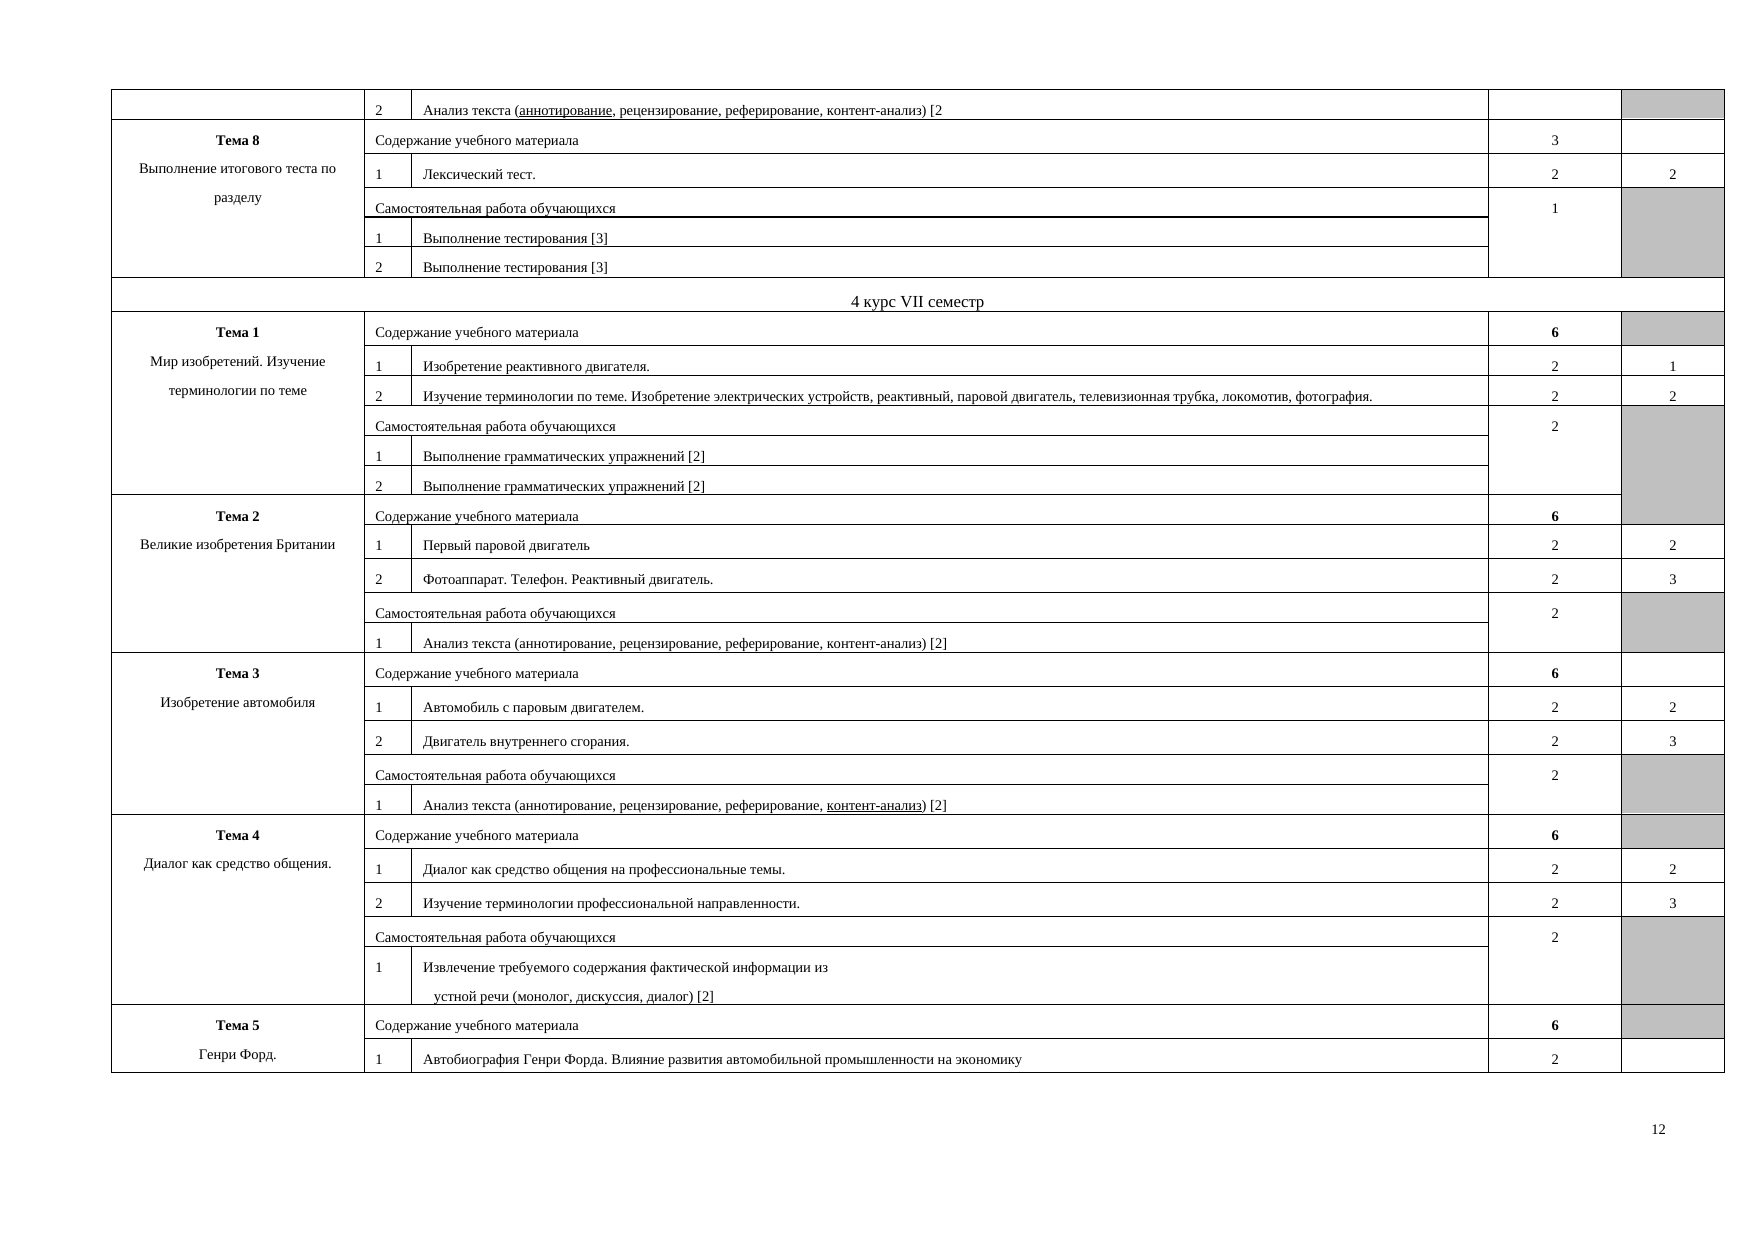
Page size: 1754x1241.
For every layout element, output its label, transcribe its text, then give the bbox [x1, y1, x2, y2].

table_cell Диалог как средство общения на профессиональные темы. [412, 849, 1488, 882]
table_cell Выполнение тестирования [3] [412, 218, 1488, 246]
table_cell Выполнение грамматических упражнений [2] [412, 466, 1488, 494]
table_cell 2 [1489, 346, 1621, 375]
table_cell Содержание учебного материала [365, 653, 1488, 686]
table_cell [1622, 917, 1724, 1004]
table_cell 2 [1489, 883, 1621, 916]
table_cell 3 [1622, 559, 1724, 592]
table_cell 2 [1622, 849, 1724, 882]
table_cell 1 [365, 436, 411, 464]
table_cell Содержание учебного материала [365, 815, 1488, 848]
table_cell 1 [365, 623, 411, 652]
table_cell Тема 2 Великие изобретения Британии [112, 495, 364, 652]
table_cell Тема 4 Диалог как средство общения. [112, 815, 364, 1004]
table_cell 4 курс VII семестр [112, 278, 1724, 311]
table_cell 2 [1489, 849, 1621, 882]
table_cell Изучение терминологии по теме. Изобретение электрических устройств, реактивный, паровой двигатель, телевизионная трубка, локомотив, фотография. [412, 376, 1488, 405]
table_cell Автобиография Генри Форда. Влияние развития автомобильной промышленности на экономику [412, 1039, 1488, 1072]
table_cell 1 [1489, 188, 1621, 277]
table_cell Содержание учебного материала [365, 312, 1488, 345]
table_cell 1 [365, 849, 411, 882]
table_cell 2 [365, 466, 411, 494]
table_cell 1 [365, 525, 411, 558]
table_cell Анализ текста (аннотирование, рецензирование, реферирование, контент-анализ) [2] [412, 785, 1488, 813]
table_cell Тема 1 Мир изобретений. Изучение терминологии по теме [112, 312, 364, 494]
table_cell Изобретение реактивного двигателя. [412, 346, 1488, 375]
table_cell Самостоятельная работа обучающихся [365, 755, 1488, 784]
table_cell 6 [1489, 815, 1621, 848]
table_cell Выполнение грамматических упражнений [2] [412, 436, 1488, 464]
table_cell 2 [365, 247, 411, 277]
table_cell Тема 8 Выполнение итогового теста по разделу [112, 120, 364, 277]
table_cell [1622, 1039, 1724, 1072]
table_cell Самостоятельная работа обучающихся [365, 188, 1488, 216]
table_cell Автомобиль с паровым двигателем. [412, 687, 1488, 720]
table_cell 1 [365, 687, 411, 720]
table_cell 2 [365, 721, 411, 754]
table_cell 6 [1489, 495, 1621, 524]
table_cell Содержание учебного материала [365, 1005, 1488, 1038]
table_cell 3 [1622, 721, 1724, 754]
table_cell [1622, 593, 1724, 652]
table_cell [1622, 815, 1724, 848]
table_cell Самостоятельная работа обучающихся [365, 406, 1488, 435]
table_cell 2 [1622, 687, 1724, 720]
table_cell 2 [1622, 525, 1724, 558]
table_cell 2 [1489, 721, 1621, 754]
table_cell 1 [1622, 346, 1724, 375]
table_cell 2 [1489, 525, 1621, 558]
table_cell 3 [1489, 120, 1621, 152]
table_cell [1622, 312, 1724, 345]
table_cell [1622, 188, 1724, 277]
table_cell 1 [365, 154, 411, 187]
table_cell 1 [365, 947, 411, 1004]
table_cell 2 [1489, 376, 1621, 405]
table_cell Тема 5 Генри Форд. Анализ опасностей [112, 1005, 364, 1072]
table_cell Тема 3 Изобретение автомобиля [112, 653, 364, 813]
table_cell [1622, 755, 1724, 813]
table_cell 6 [1489, 312, 1621, 345]
table_cell Содержание учебного материала [365, 495, 1488, 524]
table_cell 1 [365, 346, 411, 375]
table_cell [1622, 120, 1724, 152]
table_cell 2 [365, 90, 411, 118]
table_cell Содержание учебного материала [365, 120, 1488, 152]
table_cell 6 [1489, 653, 1621, 686]
table_cell 2 [1489, 1039, 1621, 1072]
table_cell [1622, 1005, 1724, 1038]
table_cell 2 [1489, 917, 1621, 1004]
table_cell Самостоятельная работа обучающихся [365, 917, 1488, 946]
table_cell 2 [1622, 154, 1724, 187]
table_cell Первый паровой двигатель [412, 525, 1488, 558]
table_cell Лексический тест. [412, 154, 1488, 187]
table_cell 6 [1489, 1005, 1621, 1038]
table_cell [1622, 406, 1724, 524]
table_cell 2 [1489, 406, 1621, 494]
table_cell 2 [1489, 154, 1621, 187]
table_cell [1622, 653, 1724, 686]
table_cell 2 [365, 376, 411, 405]
table_cell Самостоятельная работа обучающихся [365, 593, 1488, 622]
table_cell 2 [365, 559, 411, 592]
table_cell 2 [1489, 687, 1621, 720]
table_cell Извлечение требуемого содержания фактической информации из устной речи (монолог, дискуссия, диалог) [2] [412, 947, 1488, 1004]
table_cell 1 [365, 785, 411, 813]
table_cell 2 [1622, 376, 1724, 405]
table_cell 1 [365, 1039, 411, 1072]
table_cell 2 [1489, 593, 1621, 652]
table_cell Фотоаппарат. Телефон. Реактивный двигатель. [412, 559, 1488, 592]
table_cell 2 [1489, 559, 1621, 592]
table_cell Анализ текста (аннотирование, рецензирование, реферирование, контент-анализ) [2 [412, 90, 1488, 118]
table_cell Двигатель внутреннего сгорания. [412, 721, 1488, 754]
table_cell Выполнение тестирования [3] [412, 247, 1488, 277]
table_cell 2 [365, 883, 411, 916]
table_cell Изучение терминологии профессиональной направленности. [412, 883, 1488, 916]
table_cell 3 [1622, 883, 1724, 916]
table_cell 1 [365, 218, 411, 246]
table_cell Анализ текста (аннотирование, рецензирование, реферирование, контент-анализ) [2] [412, 623, 1488, 652]
table_cell 2 [1489, 755, 1621, 813]
